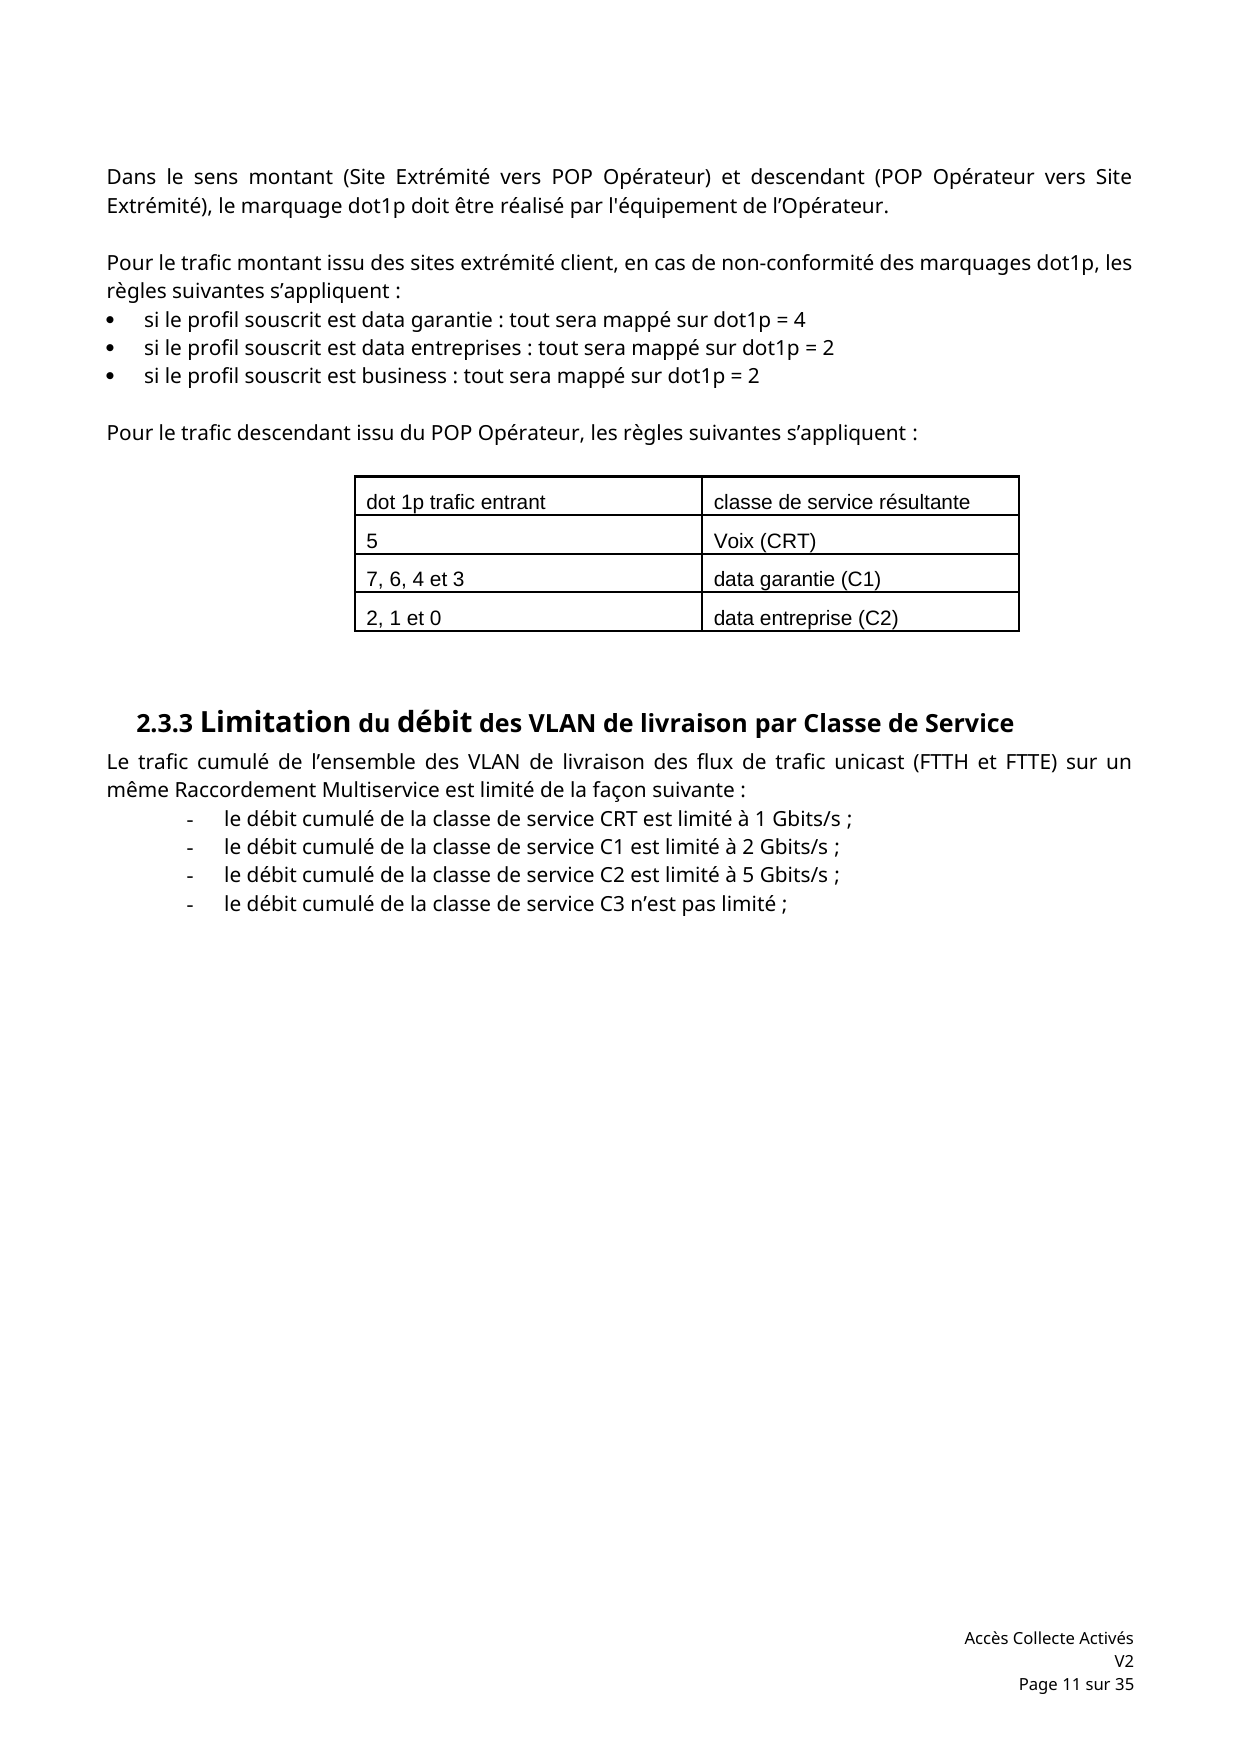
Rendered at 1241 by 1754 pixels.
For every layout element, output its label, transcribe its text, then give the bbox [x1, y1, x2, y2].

text Pour le trafic descendant issu du POP Opérateur, les règles suivantes s’appliquent : [106, 418, 1134, 447]
table_cell data entreprise (C2) [703, 593, 1018, 629]
table_cell data garantie (C1) [703, 555, 1018, 591]
text Pour le trafic montant issu des sites extrémité client, en cas de non-conformité des marquages dot1p, les règles suivantes s’appliquent : [106, 248, 1134, 305]
list si le profil souscrit est data entreprises : tout sera mappé sur dot1p = 2 [106, 333, 1134, 362]
text Dans le sens montant (Site Extrémité vers POP Opérateur) et descendant (POP Opérateur vers Site Extrémité), le marquage dot1p doit être réalisé par l'équipement de l’Opérateur. [106, 162, 1134, 219]
table_cell 7, 6, 4 et 3 [356, 555, 701, 591]
list si le profil souscrit est data garantie : tout sera mappé sur dot1p = 4 [106, 305, 1134, 333]
table_header dot 1p trafic entrant [356, 478, 701, 514]
list si le profil souscrit est business : tout sera mappé sur dot1p = 2 [106, 362, 1134, 390]
list le débit cumulé de la classe de service C3 n’est pas limité ; [186, 889, 1134, 917]
subtitle Limitation du débit des VLAN de livraison par Classe de Service [136, 701, 1134, 741]
list le débit cumulé de la classe de service C2 est limité à 5 Gbits/s ; [186, 861, 1134, 889]
table_cell 2, 1 et 0 [356, 593, 701, 629]
table_cell Voix (CRT) [703, 516, 1018, 552]
table_header classe de service résultante [703, 478, 1018, 514]
list le débit cumulé de la classe de service CRT est limité à 1 Gbits/s ; [186, 804, 1134, 832]
text Le trafic cumulé de l’ensemble des VLAN de livraison des flux de trafic unicast (FTTH et FTTE) sur un même Raccordement Multiservice est limité de la façon suivante : [106, 747, 1134, 804]
list le débit cumulé de la classe de service C1 est limité à 2 Gbits/s ; [186, 832, 1134, 861]
table_cell 5 [356, 516, 701, 552]
